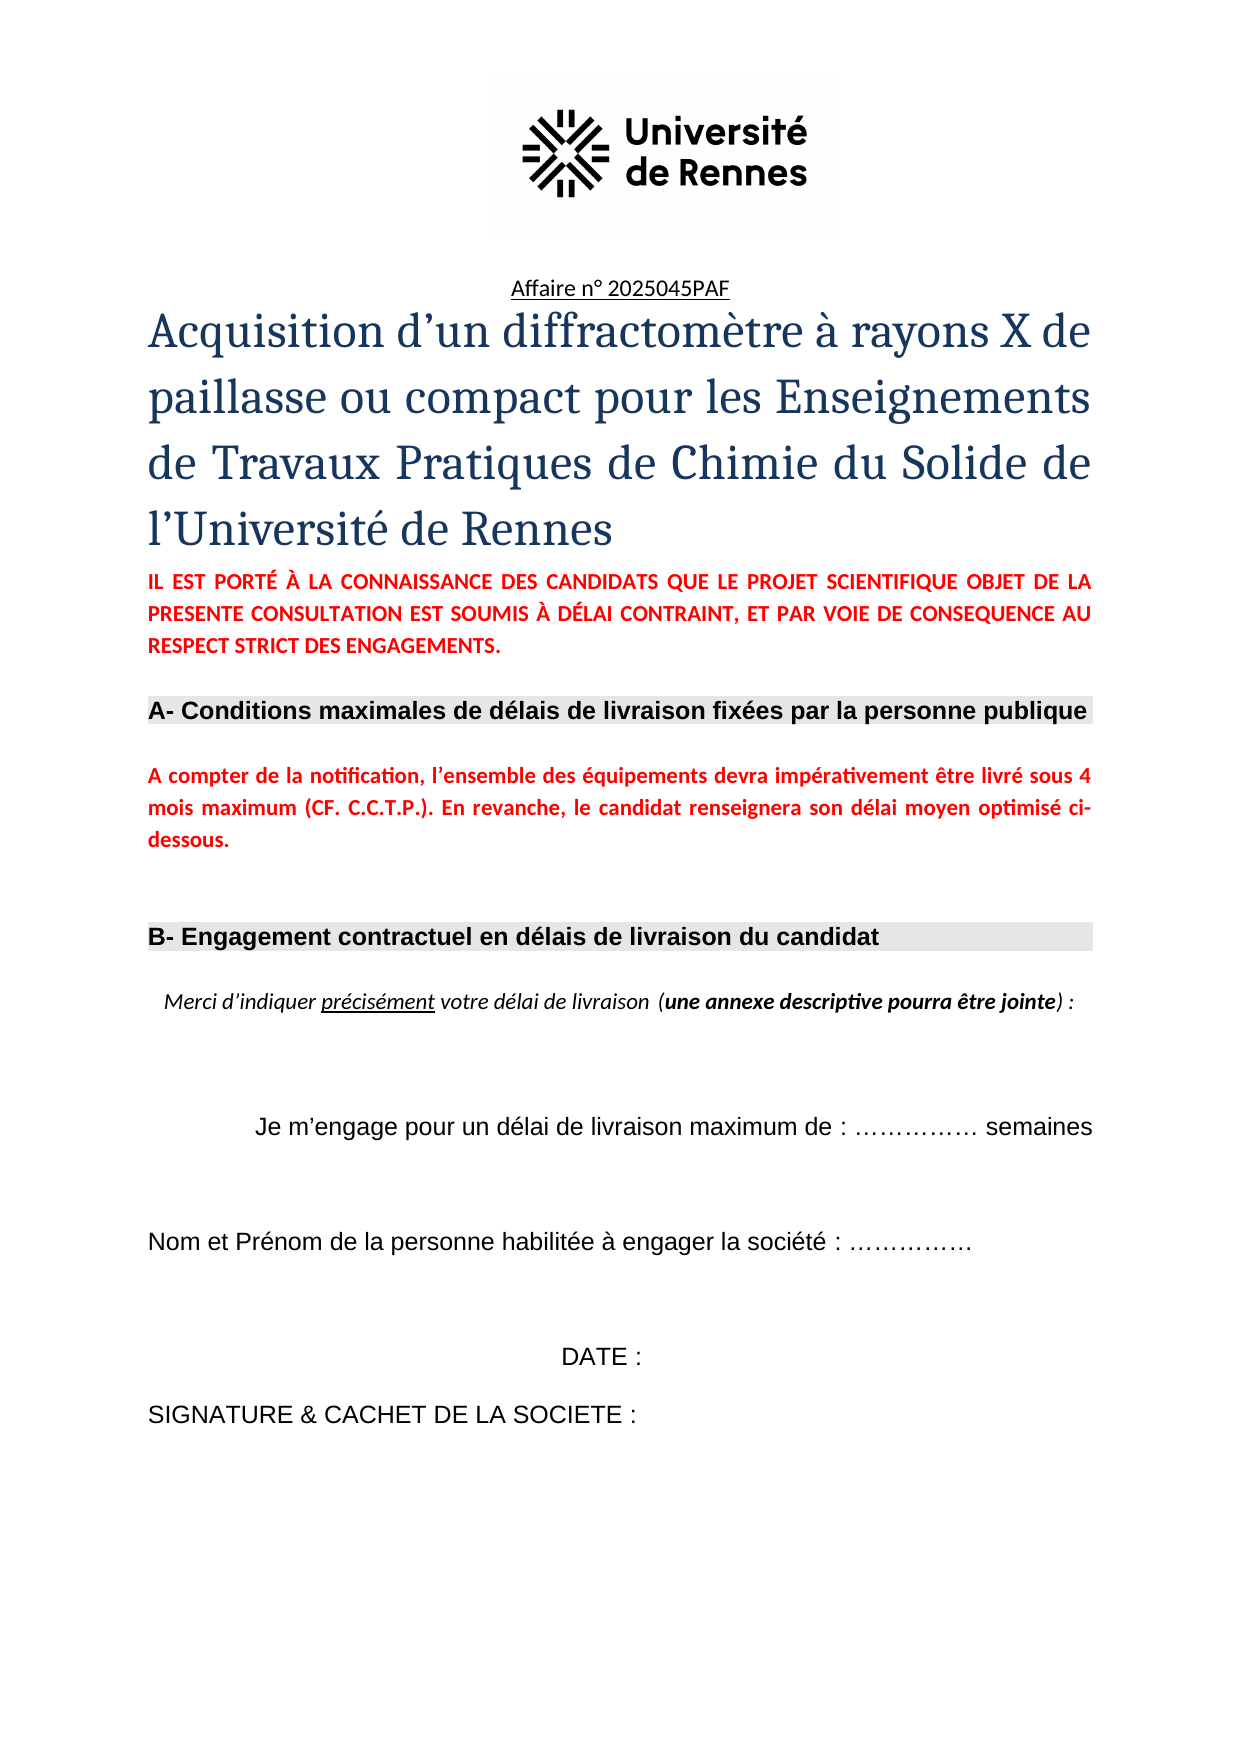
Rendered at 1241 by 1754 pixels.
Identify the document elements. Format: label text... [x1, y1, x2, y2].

text Je m’engage pour un délai de livraison maximum de : …………… semaines [148, 1112, 1093, 1141]
text Acquisition d’un diffractomètre à rayons X de paillasse ou compact pour les Enseignements de Travaux Pratiques de Chimie du Solide de l’Université de Rennes [148, 303, 1093, 558]
picture [487, 73, 842, 234]
text Nom et Prénom de la personne habilitée à engager la société : …………… [148, 1227, 1093, 1256]
text A- Conditions maximales de délais de livraison fixées par la personne publique [148, 696, 1093, 724]
text DATE : [516, 1342, 1093, 1371]
text B- Engagement contractuel en délais de livraison du candidat [148, 922, 1093, 951]
text SIGNATURE & CACHET DE LA SOCIETE : [148, 1400, 1093, 1428]
text Il est porté à la connaissance des CANDIDATS que le projet scientifique objet DE LA PRESENTE CONSULTATION est soumis à délai contraint, et par voie de consequence au respect strict des engagements. [148, 567, 1093, 659]
text A compter de la notification, l’ensemble des équipements devra impérativement être livré sous 4 mois maximum (CF. C.C.T.P.). En revanche, le candidat renseignera son délai moyen optimisé ci-dessous. [148, 761, 1093, 853]
text Merci d’indiquer précisément votre délai de livraison (une annexe descriptive pourra être jointe) : [148, 987, 1093, 1015]
